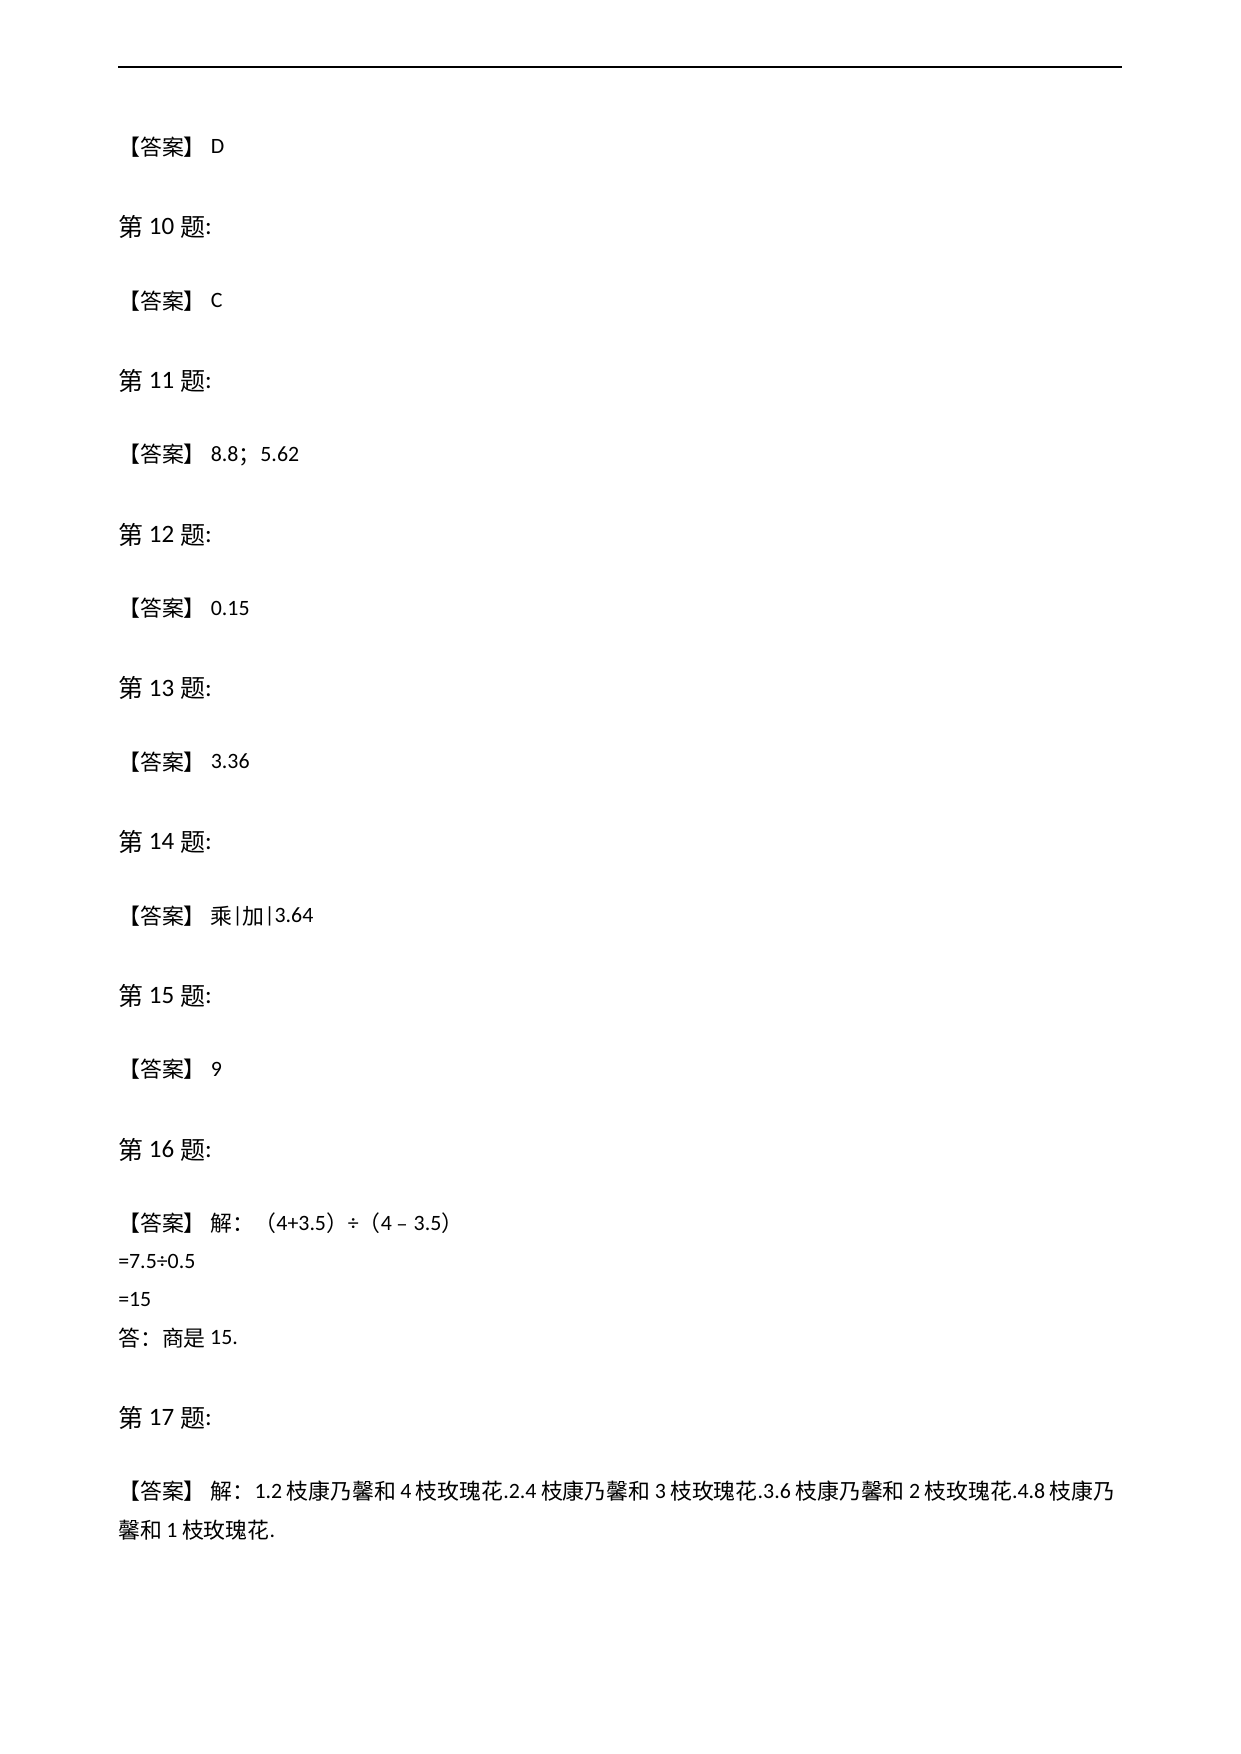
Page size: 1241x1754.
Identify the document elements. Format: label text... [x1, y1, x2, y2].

text 答：商是15. [118, 1320, 1122, 1353]
text 第 16 题: [118, 1116, 1122, 1181]
text =7.5÷0.5 [118, 1244, 1122, 1277]
text 【答案】 C [118, 283, 1122, 316]
text 【答案】 3.36 [118, 744, 1122, 777]
text =15 [118, 1282, 1122, 1315]
text 【答案】 8.8；5.62 [118, 437, 1122, 469]
text 【答案】 9 [118, 1052, 1122, 1084]
text 第 11 题: [118, 347, 1122, 412]
text 【答案】 解：（4+3.5）÷（4﹣3.5） [118, 1206, 1122, 1238]
text 【答案】 乘|加|3.64 [118, 898, 1122, 931]
text 第 17 题: [118, 1384, 1122, 1449]
text 第 13 题: [118, 654, 1122, 719]
text 第 10 题: [118, 193, 1122, 258]
text 【答案】 解：1.2枝康乃馨和4枝玫瑰花.2.4枝康乃馨和3枝玫瑰花.3.6枝康乃馨和2枝玫瑰花.4.8枝康乃馨和1枝玫瑰花. [118, 1474, 1122, 1545]
text 【答案】 0.15 [118, 591, 1122, 623]
text 第 12 题: [118, 501, 1122, 566]
text 【答案】 D [118, 129, 1122, 162]
text 第 14 题: [118, 808, 1122, 873]
text 第 15 题: [118, 962, 1122, 1027]
